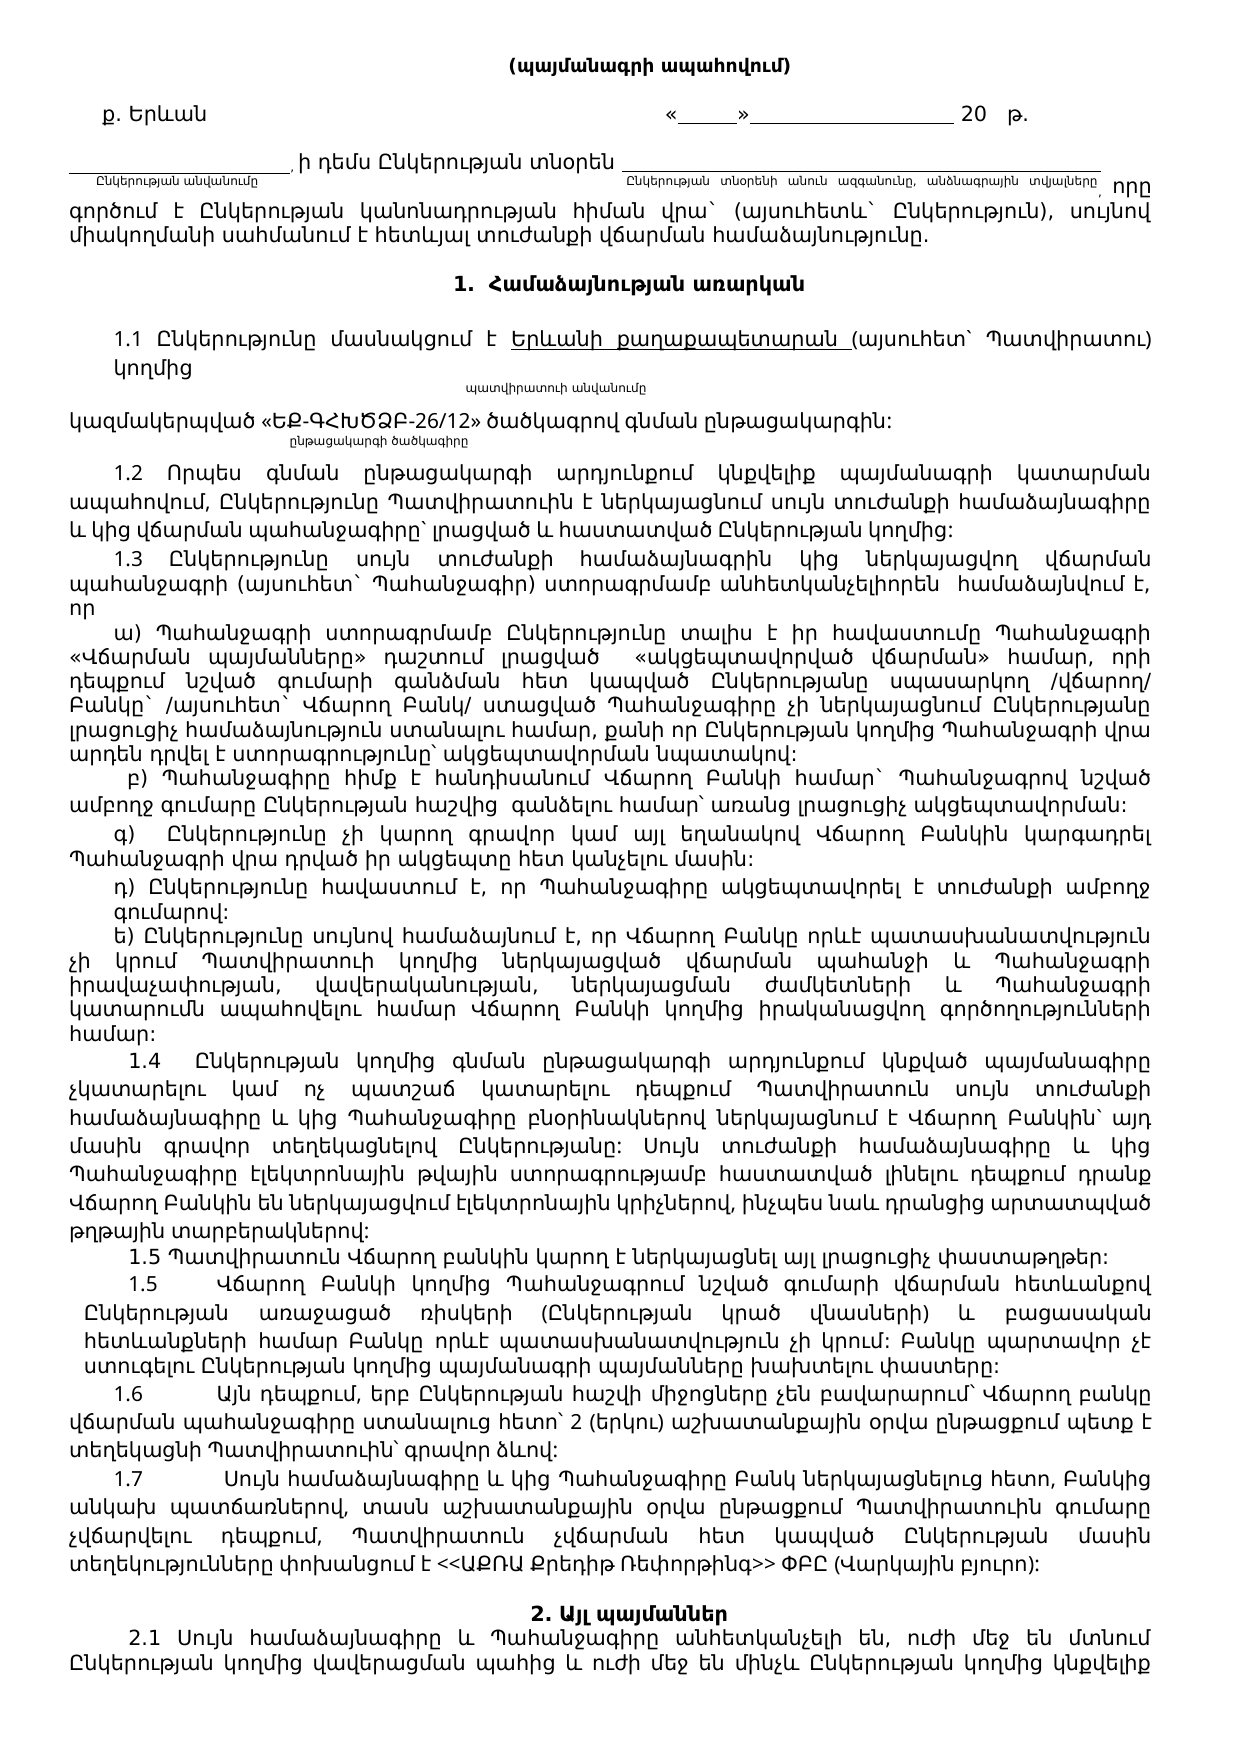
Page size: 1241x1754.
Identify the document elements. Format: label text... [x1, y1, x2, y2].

text 1.3 Ընկերությունը սույն տուժանքի համաձայնագրին կից ներկայացվող վճարման պահանջագրի (այսուհետ` Պահանջագիր) ստորագրմամբ անհետկանչելիորեն համաձայնվում է, որ [69, 544, 1152, 621]
text 1.2 Որպես գնման ընթացակարգի արդյունքում կնքվելիք պայմանագրի կատարման ապահովում, Ընկերությունը Պատվիրատուին է ներկայացնում սույն տուժանքի համաձայնագիրը և կից վճարման պահանջագիրը` լրացված և հաստատված Ընկերության կողմից: [69, 458, 1152, 544]
text ե) Ընկերությունը սույնով համաձայնում է, որ Վճարող Բանկը որևէ պատասխանատվություն չի կրում Պատվիրատուի կողմից ներկայացված վճարման պահանջի և Պահանջագրի իրավաչափության, վավերականության, ներկայացման ժամկետների և Պահանջագրի կատարումն ապահովելու համար Վճարող Բանկի կողմից իրականացվող գործողությունների համար: [69, 924, 1152, 1046]
text , ի դեմս Ընկերության տնօրեն [69, 150, 1152, 174]
text 2․ Այլ պայմաններ [106, 1602, 1152, 1626]
text դ) Ընկերությունը հավաստում է, որ Պահանջագիրը ակցեպտավորել է տուժանքի ամբողջ գումարով: [113, 872, 1152, 924]
text 1․ Համաձայնության առարկան [106, 272, 1152, 296]
list Սույն համաձայնագիրը և կից Պահանջագիրը Բանկ ներկայացնելուց հետո, Բանկից անկախ պատճառներով, տասն աշխատանքային օրվա ընթացքում Պատվիրատուին գումարը չվճարվելու դեպքում, Պատվիրատուն չվճարման հետ կապված Ընկերության մասին տեղեկությունները փոխանցում է <<ԱՔՌԱ Քրեդիթ Ռեփորթինգ>> ՓԲԸ (Վարկային բյուրո): [69, 1464, 1152, 1578]
text 1.4 Ընկերության կողմից գնման ընթացակարգի արդյունքում կնքված պայմանագիրը չկատարելու կամ ոչ պատշաճ կատարելու դեպքում Պատվիրատուն սույն տուժանքի համաձայնագիրը և կից Պահանջագիրը բնօրինակներով ներկայացնում է Վճարող Բանկին` այդ մասին գրավոր տեղեկացնելով Ընկերությանը: Սույն տուժանքի համաձայնագիրը և կից Պահանջագիրը էլեկտրոնային թվային ստորագրությամբ հաստատված լինելու դեպքում դրանք Վճարող Բանկին են ներկայացվում էլեկտրոնային կրիչներով, ինչպես նաև դրանցից արտատպված թղթային տարբերակներով: [69, 1046, 1152, 1245]
list Այն դեպքում, երբ Ընկերության հաշվի միջոցները չեն բավարարում՝ Վճարող բանկը վճարման պահանջագիրը ստանալուց հետո՝ 2 (երկու) աշխատանքային օրվա ընթացքում պետք է տեղեկացնի Պատվիրատուին՝ գրավոր ձևով: [69, 1379, 1152, 1464]
text (պայմանագրի ապահովում) [69, 56, 1152, 77]
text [69, 1626, 1152, 1675]
text բ) Պահանջագիրը հիմք է հանդիսանում Վճարող Բանկի համար` Պահանջագրով նշված ամբողջ գումարը Ընկերության հաշվից գանձելու համար՝ առանց լրացուցիչ ակցեպտավորման: [69, 766, 1152, 819]
text ա) Պահանջագրի ստորագրմամբ Ընկերությունը տալիս է իր հավաստումը Պահանջագրի «Վճարման պայմանները» դաշտում լրացված «ակցեպտավորված վճարման» համար, որի դեպքում նշված գումարի գանձման հետ կապված Ընկերությանը սպասարկող /վճարող/ Բանկը` /այսուհետ` Վճարող Բանկ/ ստացված Պահանջագիրը չի ներկայացնում Ընկերությանը լրացուցիչ համաձայնություն ստանալու համար, քանի որ Ընկերության կողմից Պահանջագրի վրա արդեն դրվել է ստորագրությունը՝ ակցեպտավորման նպատակով: [69, 621, 1152, 766]
text ընթացակարգի ծածկագիրը [113, 434, 1152, 458]
list Վճարող Բանկի կողմից Պահանջագրում նշված գումարի վճարման հետևանքով Ընկերության առաջացած ռիսկերի (Ընկերության կրած վնասների) և բացասական հետևանքների համար Բանկը որևէ պատասխանատվություն չի կրում: Բանկը պարտավոր չէ ստուգելու Ընկերության կողմից պայմանագրի պայմանները խախտելու փաստերը: [84, 1269, 1152, 1379]
text պատվիրատուի անվանումը [113, 381, 1152, 406]
text 1.5 Պատվիրատուն Վճարող բանկին կարող է ներկայացնել այլ լրացուցիչ փաստաթղթեր: [128, 1245, 1152, 1269]
text 1.1 Ընկերությունը մասնակցում է Երևանի քաղաքապետարան (այսուհետ` Պատվիրատու) կողմից [113, 324, 1152, 381]
text Ընկերության անվանումը Ընկերության տնօրենի անուն ազգանունը, անձնագրային տվյալները, որը գործում է Ընկերության կանոնադրության հիման վրա` (այսուհետև` Ընկերություն), սույնով միակողմանի սահմանում է հետևյալ տուժանքի վճարման համաձայնությունը. [69, 174, 1152, 247]
text ք. Երևան « » 20 թ. [69, 102, 1152, 126]
text գ) Ընկերությունը չի կարող գրավոր կամ այլ եղանակով Վճարող Բանկին կարգադրել Պահանջագրի վրա դրված իր ակցեպտը հետ կանչելու մասին: [69, 819, 1152, 872]
text կազմակերպված «ԵՔ-ԳՀԽԾՁԲ-26/12» ծածկագրով գնման ընթացակարգին: [69, 406, 1152, 434]
